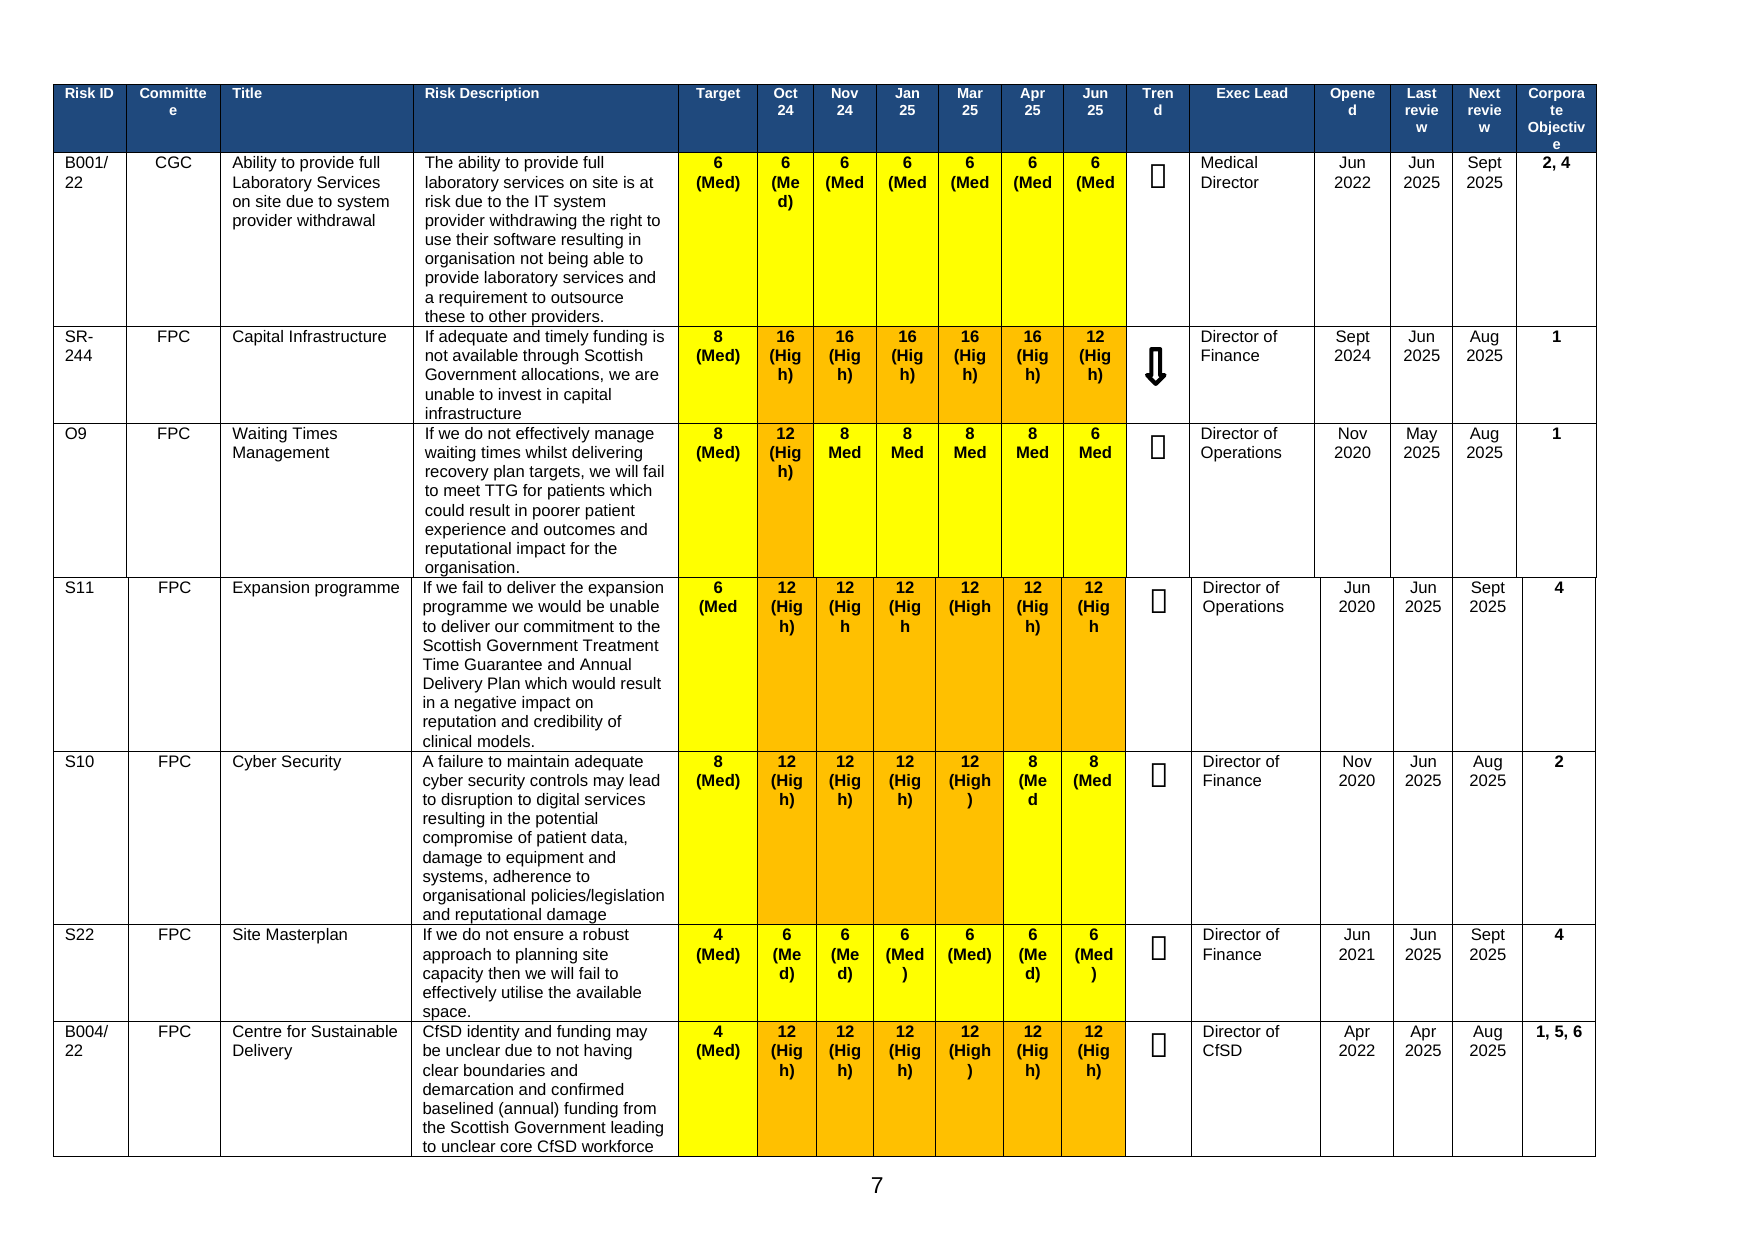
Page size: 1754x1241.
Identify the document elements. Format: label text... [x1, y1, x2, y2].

table_cell Medical Director [1190, 153, 1314, 326]
table_cell O9 [54, 424, 126, 577]
table_cell Jun 2025 [1391, 153, 1452, 326]
table_cell Aug 2025 [1453, 752, 1522, 924]
table_cell Site Masterplan [221, 925, 411, 1021]
table_cell 2, 4 [1517, 153, 1596, 326]
table_cell 8 (Med) [679, 327, 757, 423]
table_cell Aug 2025 [1453, 424, 1516, 577]
table_cell 12 (High) [874, 752, 935, 924]
table_cell  [1126, 1022, 1191, 1156]
table_cell 12 (High) [758, 1022, 816, 1156]
table_header Exec Lead [1190, 85, 1314, 152]
table_header Mar 25 [939, 85, 1001, 152]
table_cell 12 (High [874, 578, 935, 751]
table_cell Aug 2025 [1453, 1022, 1522, 1156]
table_header Trend [1127, 85, 1189, 152]
table_cell 12 (High [936, 578, 1003, 751]
table_cell Jun 2022 [1315, 153, 1390, 326]
table_cell  [1126, 578, 1191, 751]
table_cell Capital Infrastructure [221, 327, 413, 423]
table_cell 1, 5, 6 [1523, 1022, 1595, 1156]
table_cell Apr 2025 [1394, 1022, 1452, 1156]
table_header Last review [1391, 85, 1452, 152]
table_cell 6 (Med) [1004, 925, 1061, 1021]
table_cell 8 (Med [1062, 752, 1125, 924]
table_cell 6 (Med) [817, 925, 873, 1021]
table_cell 6 (Med [939, 153, 1001, 326]
table_cell 6 (Med [814, 153, 876, 326]
table_cell 12 (High) [758, 578, 816, 751]
table_cell  [1126, 752, 1191, 924]
table_cell If adequate and timely funding is not available through Scottish Government allocations, we are unable to invest in capital infrastructure [414, 327, 678, 423]
table_cell 12 (High) [1004, 1022, 1061, 1156]
table_cell S11 [54, 578, 128, 751]
table_cell 4 [1523, 578, 1595, 751]
table_cell 12 (High [1062, 578, 1125, 751]
table_cell 4 (Med) [679, 925, 757, 1021]
table_cell 12 (High [817, 578, 873, 751]
table_cell Apr 2022 [1321, 1022, 1393, 1156]
table_header Oct 24 [758, 85, 813, 152]
table_cell Jun 2020 [1321, 578, 1393, 751]
table_header Nov 24 [814, 85, 876, 152]
table_cell 12 (High) [758, 752, 816, 924]
table_cell Jun 2025 [1394, 925, 1452, 1021]
table_cell Expansion programme [221, 578, 411, 751]
table_cell 12 (High) [1062, 1022, 1125, 1156]
table_cell 6 (Med) [874, 925, 935, 1021]
table_cell FPC [129, 925, 220, 1021]
table_cell 6 (Med) [758, 925, 816, 1021]
table_cell 4 [1523, 925, 1595, 1021]
table_cell 16 (High) [877, 327, 938, 423]
table_header Committee [127, 85, 220, 152]
table_cell FPC [127, 424, 220, 577]
table_header Risk Description [414, 85, 678, 152]
table_cell Aug 2025 [1453, 327, 1516, 423]
table_cell Jun 2025 [1394, 752, 1452, 924]
table_cell 8 (Med [1004, 752, 1061, 924]
table_cell The ability to provide full laboratory services on site is at risk due to the IT system provider withdrawing the right to use their software resulting in organisation not being able to provide laboratory services and a requirement to outsource these to other providers. [414, 153, 678, 326]
table_cell A failure to maintain adequate cyber security controls may lead to disruption to digital services resulting in the potential compromise of patient data, damage to equipment and systems, adherence to organisational policies/legislation and reputational damage [412, 752, 678, 924]
table_cell If we do not ensure a robust approach to planning site capacity then we will fail to effectively utilise the available space. [412, 925, 678, 1021]
table_cell If we do not effectively manage waiting times whilst delivering recovery plan targets, we will fail to meet TTG for patients which could result in poorer patient experience and outcomes and reputational impact for the organisation. [414, 424, 678, 577]
table_cell Sept 2025 [1453, 578, 1522, 751]
table_header Apr 25 [1002, 85, 1063, 152]
table_cell If we fail to deliver the expansion programme we would be unable to deliver our commitment to the Scottish Government Treatment Time Guarantee and Annual Delivery Plan which would result in a negative impact on reputation and credibility of clinical models. [412, 578, 678, 751]
table_cell 16 (High) [1002, 327, 1063, 423]
table_cell 12 (High) [758, 424, 813, 577]
table_cell Director of CfSD [1192, 1022, 1320, 1156]
table_header Next review [1453, 85, 1516, 152]
table_cell 6 (Med [877, 153, 938, 326]
table_cell Centre for Sustainable Delivery [221, 1022, 411, 1156]
table_cell May 2025 [1391, 424, 1452, 577]
table_cell 16 (High) [758, 327, 813, 423]
table_cell 8 Med [1002, 424, 1063, 577]
table_cell 6 (Med [1064, 153, 1126, 326]
table_cell Sept 2025 [1453, 153, 1516, 326]
table_cell B004/22 [54, 1022, 128, 1156]
table_cell  [1127, 153, 1189, 326]
table_cell Director of Operations [1190, 424, 1314, 577]
table_header Opened [1315, 85, 1390, 152]
table_cell Director of Finance [1190, 327, 1314, 423]
table_cell Director of Finance [1192, 925, 1320, 1021]
table_cell 6 (Med [679, 578, 757, 751]
table_cell 6 Med [1064, 424, 1126, 577]
table_header Risk ID [54, 85, 126, 152]
table_header Jan 25 [877, 85, 938, 152]
table_cell 8 Med [877, 424, 938, 577]
table_cell S10 [54, 752, 128, 924]
table_cell SR-244 [54, 327, 126, 423]
table_cell 12 (High) [936, 752, 1003, 924]
table_cell Sept 2024 [1315, 327, 1390, 423]
table_cell 6 (Med) [936, 925, 1003, 1021]
table_cell 8 Med [939, 424, 1001, 577]
table_cell 12 (High) [817, 1022, 873, 1156]
table_cell Cyber Security [221, 752, 411, 924]
table_cell Nov 2020 [1321, 752, 1393, 924]
table_cell 4 (Med) [679, 1022, 757, 1156]
table_cell Jun 2025 [1394, 578, 1452, 751]
table_cell 6 (Med) [679, 153, 757, 326]
table_cell Sept 2025 [1453, 925, 1522, 1021]
table_header Title [221, 85, 413, 152]
table_cell 12 (High) [1064, 327, 1126, 423]
table_cell 6 (Med) [758, 153, 813, 326]
table_cell Jun 2025 [1391, 327, 1452, 423]
table_cell FPC [127, 327, 220, 423]
table_header Corporate Objective [1517, 85, 1596, 152]
table_cell FPC [129, 752, 220, 924]
table_cell Director of Finance [1192, 752, 1320, 924]
table_cell CGC [127, 153, 220, 326]
table_cell S22 [54, 925, 128, 1021]
table_header Target [679, 85, 757, 152]
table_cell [412, 1022, 678, 1156]
table_cell 8 Med [814, 424, 876, 577]
table_cell 8 (Med) [679, 752, 757, 924]
table_cell Nov 2020 [1315, 424, 1390, 577]
table_cell 16 (High) [814, 327, 876, 423]
table_cell FPC [129, 1022, 220, 1156]
table_cell FPC [129, 578, 220, 751]
table_cell 8 (Med) [679, 424, 757, 577]
table_cell 2 [1523, 752, 1595, 924]
table_cell [1127, 327, 1189, 423]
table_cell 6 (Med) [1062, 925, 1125, 1021]
table_cell 1 [1517, 327, 1596, 423]
table_cell Director of Operations [1192, 578, 1320, 751]
table_cell Jun 2021 [1321, 925, 1393, 1021]
table_cell 1 [1517, 424, 1596, 577]
table_cell  [1127, 424, 1189, 577]
table_cell Waiting Times Management [221, 424, 413, 577]
table_cell  [1126, 925, 1191, 1021]
table_cell 12 (High) [874, 1022, 935, 1156]
table_cell Ability to provide full Laboratory Services on site due to system provider withdrawal [221, 153, 413, 326]
table_cell 6 (Med [1002, 153, 1063, 326]
table_cell B001/22 [54, 153, 126, 326]
table_cell 12 (High) [936, 1022, 1003, 1156]
table_header Jun 25 [1064, 85, 1126, 152]
table_cell 12 (High) [1004, 578, 1061, 751]
table_cell 12 (High) [817, 752, 873, 924]
table_cell 16 (High) [939, 327, 1001, 423]
